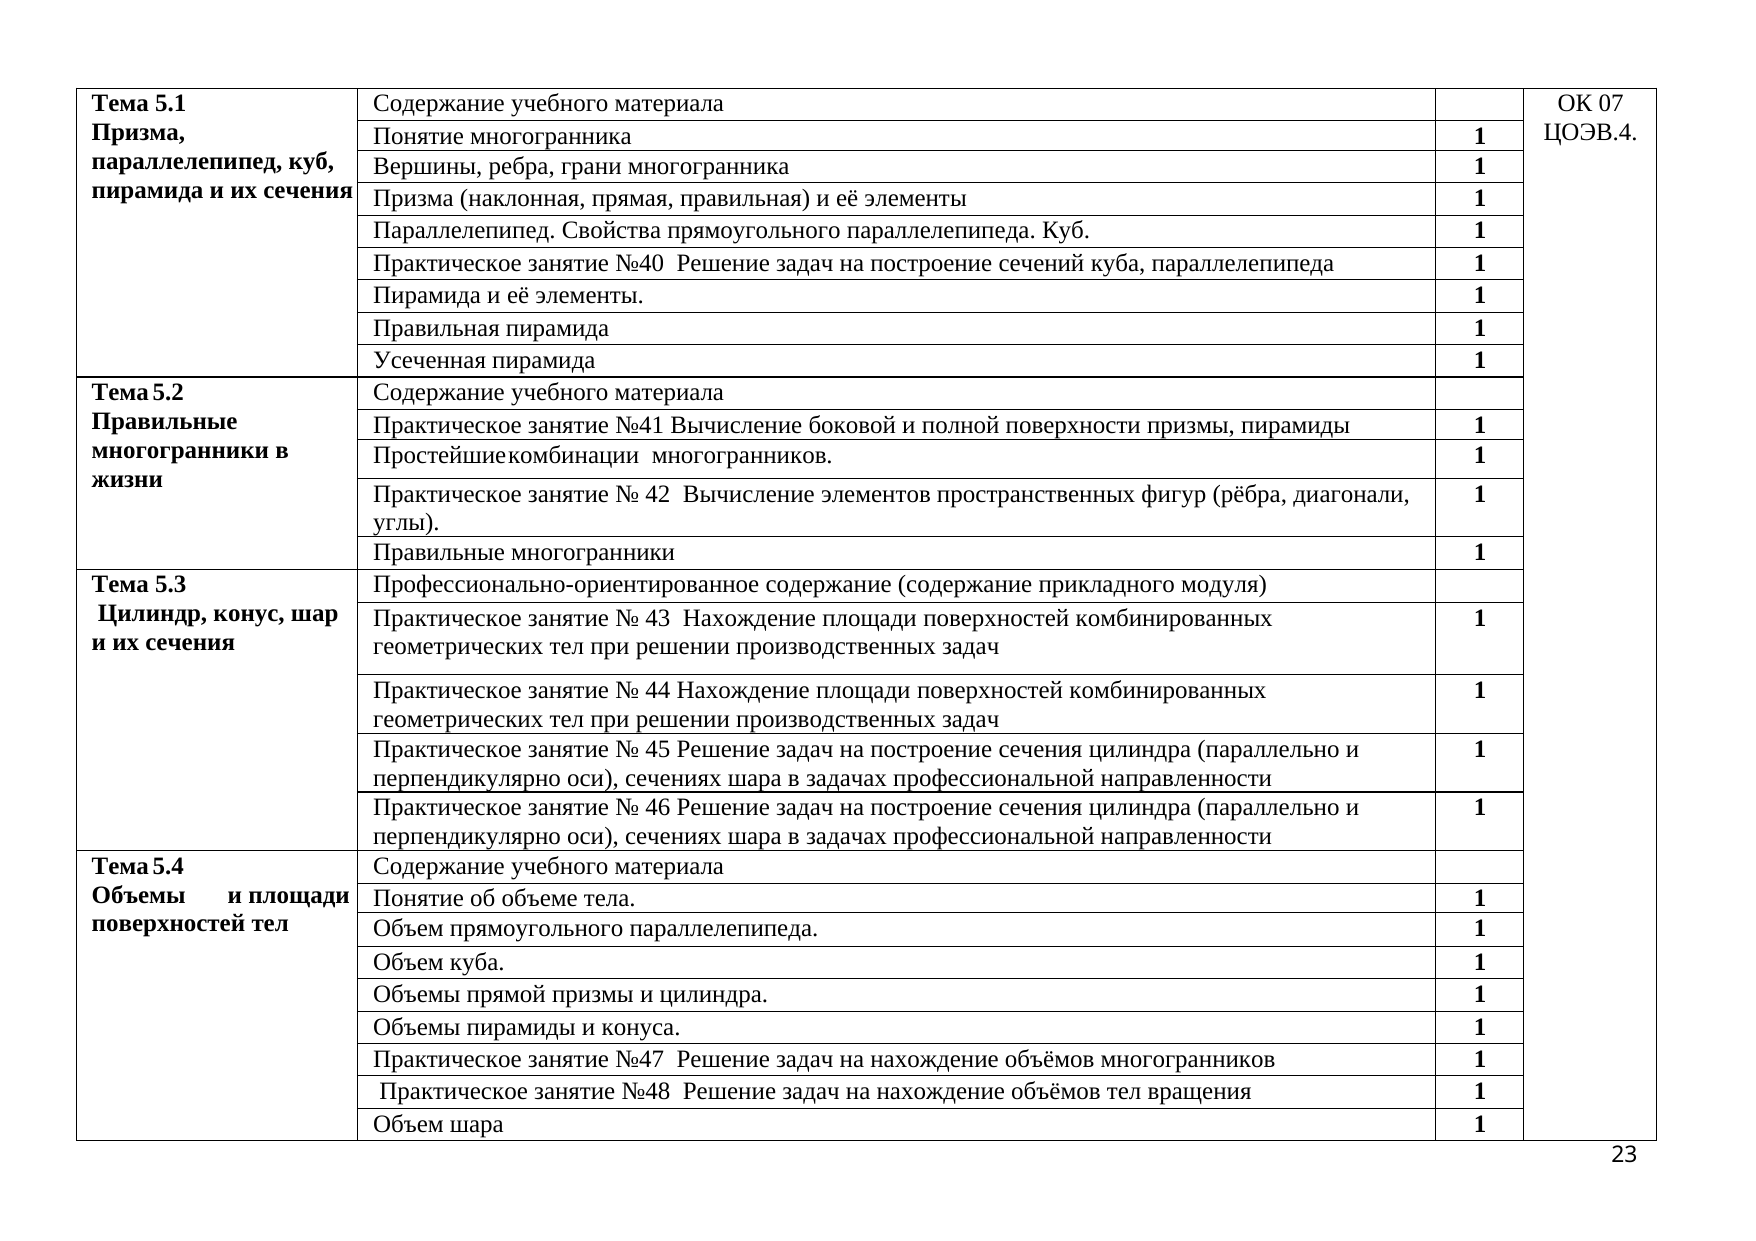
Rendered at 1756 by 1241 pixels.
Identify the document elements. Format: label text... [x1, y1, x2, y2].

table_cell Практическое занятие № 46 Решение задач на построение сечения цилиндра (параллельно и перпендикулярно оси), сечениях шара в задачах профессиональной направленности [358, 793, 1435, 850]
table_cell Объемы пирамиды и конуса. [358, 1012, 1435, 1043]
table_cell Понятие об объеме тела. [358, 884, 1435, 912]
table_cell 1 [1436, 947, 1523, 978]
table_cell Объем куба. [358, 947, 1435, 978]
table_cell 1 [1436, 793, 1523, 850]
table_cell 1 [1436, 537, 1523, 568]
table_cell 1 [1436, 884, 1523, 912]
table_cell Практическое занятие №40 Решение задач на построение сечений куба, параллелепипеда [358, 248, 1435, 279]
table_cell Профессионально-ориентированное содержание (содержание прикладного модуля) [358, 570, 1435, 602]
table_cell Тема 5.3 Цилиндр, конус, шар и их сечения [77, 570, 357, 850]
table_cell 1 [1436, 1076, 1523, 1108]
table_cell 1 [1436, 216, 1523, 247]
table_cell Практическое занятие №47 Решение задач на нахождение объёмов многогранников [358, 1044, 1435, 1075]
table_cell 1 [1436, 734, 1523, 791]
table_cell Практическое занятие № 43 Нахождение площади поверхностей комбинированных геометрических тел при решении производственных задач [358, 603, 1435, 674]
table_cell Параллелепипед. Свойства прямоугольного параллелепипеда. Куб. [358, 216, 1435, 247]
table_cell Практическое занятие №41 Вычисление боковой и полной поверхности призмы, пирамиды [358, 410, 1435, 439]
table_cell Правильная пирамида [358, 313, 1435, 344]
table_cell Тема 5.4 Объемы и площади поверхностей тел [77, 851, 357, 1140]
table_cell Усеченная пирамида [358, 345, 1435, 376]
table_cell Объемы прямой призмы и цилиндра. [358, 979, 1435, 1011]
table_cell Правильные многогранники [358, 537, 1435, 568]
table_cell 1 [1436, 280, 1523, 312]
table_cell Призма (наклонная, прямая, правильная) и её элементы [358, 183, 1435, 214]
table_cell 1 [1436, 151, 1523, 182]
table_cell Тема 5.2 Правильные многогранники в жизни [77, 378, 357, 568]
table_cell Объем прямоугольного параллелепипеда. [358, 913, 1435, 946]
table_cell 1 [1436, 1109, 1523, 1140]
table_cell [1436, 851, 1523, 882]
table_cell 1 [1436, 183, 1523, 214]
table_cell 1 [1436, 675, 1523, 733]
table_cell Практическое занятие № 45 Решение задач на построение сечения цилиндра (параллельно и перпендикулярно оси), сечениях шара в задачах профессиональной направленности [358, 734, 1435, 791]
table_cell 1 [1436, 410, 1523, 439]
table_cell Объем шара [358, 1109, 1435, 1140]
table_cell 1 [1436, 603, 1523, 674]
table_cell Простейшие комбинации многогранников. [358, 440, 1435, 478]
table_cell 1 [1436, 313, 1523, 344]
table_cell Понятие многогранника [358, 121, 1435, 150]
table_cell [1436, 570, 1523, 602]
table_cell 1 [1436, 345, 1523, 376]
table_cell 1 [1436, 1012, 1523, 1043]
table_cell Пирамида и её элементы. [358, 280, 1435, 312]
table_cell 1 [1436, 979, 1523, 1011]
table_cell 1 [1436, 248, 1523, 279]
table_cell Тема 5.1 Призма, параллелепипед, куб, пирамида и их сечения [77, 89, 357, 376]
table_cell Вершины, ребра, грани многогранника [358, 151, 1435, 182]
table_cell Практическое занятие №48 Решение задач на нахождение объёмов тел вращения [358, 1076, 1435, 1108]
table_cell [1524, 89, 1656, 1140]
table_cell 1 [1436, 479, 1523, 536]
table_cell Практическое занятие № 42 Вычисление элементов пространственных фигур (рёбра, диагонали, углы). [358, 479, 1435, 536]
table_cell Содержание учебного материала [358, 378, 1435, 409]
table_cell 1 [1436, 121, 1523, 150]
table_cell [1436, 378, 1523, 409]
table_cell Содержание учебного материала [358, 851, 1435, 882]
table_cell 1 [1436, 1044, 1523, 1075]
table_cell [1436, 89, 1523, 120]
table_cell Практическое занятие № 44 Нахождение площади поверхностей комбинированных геометрических тел при решении производственных задач [358, 675, 1435, 733]
table_cell 1 [1436, 440, 1523, 478]
table_cell Содержание учебного материала [358, 89, 1435, 120]
table_cell 1 [1436, 913, 1523, 946]
